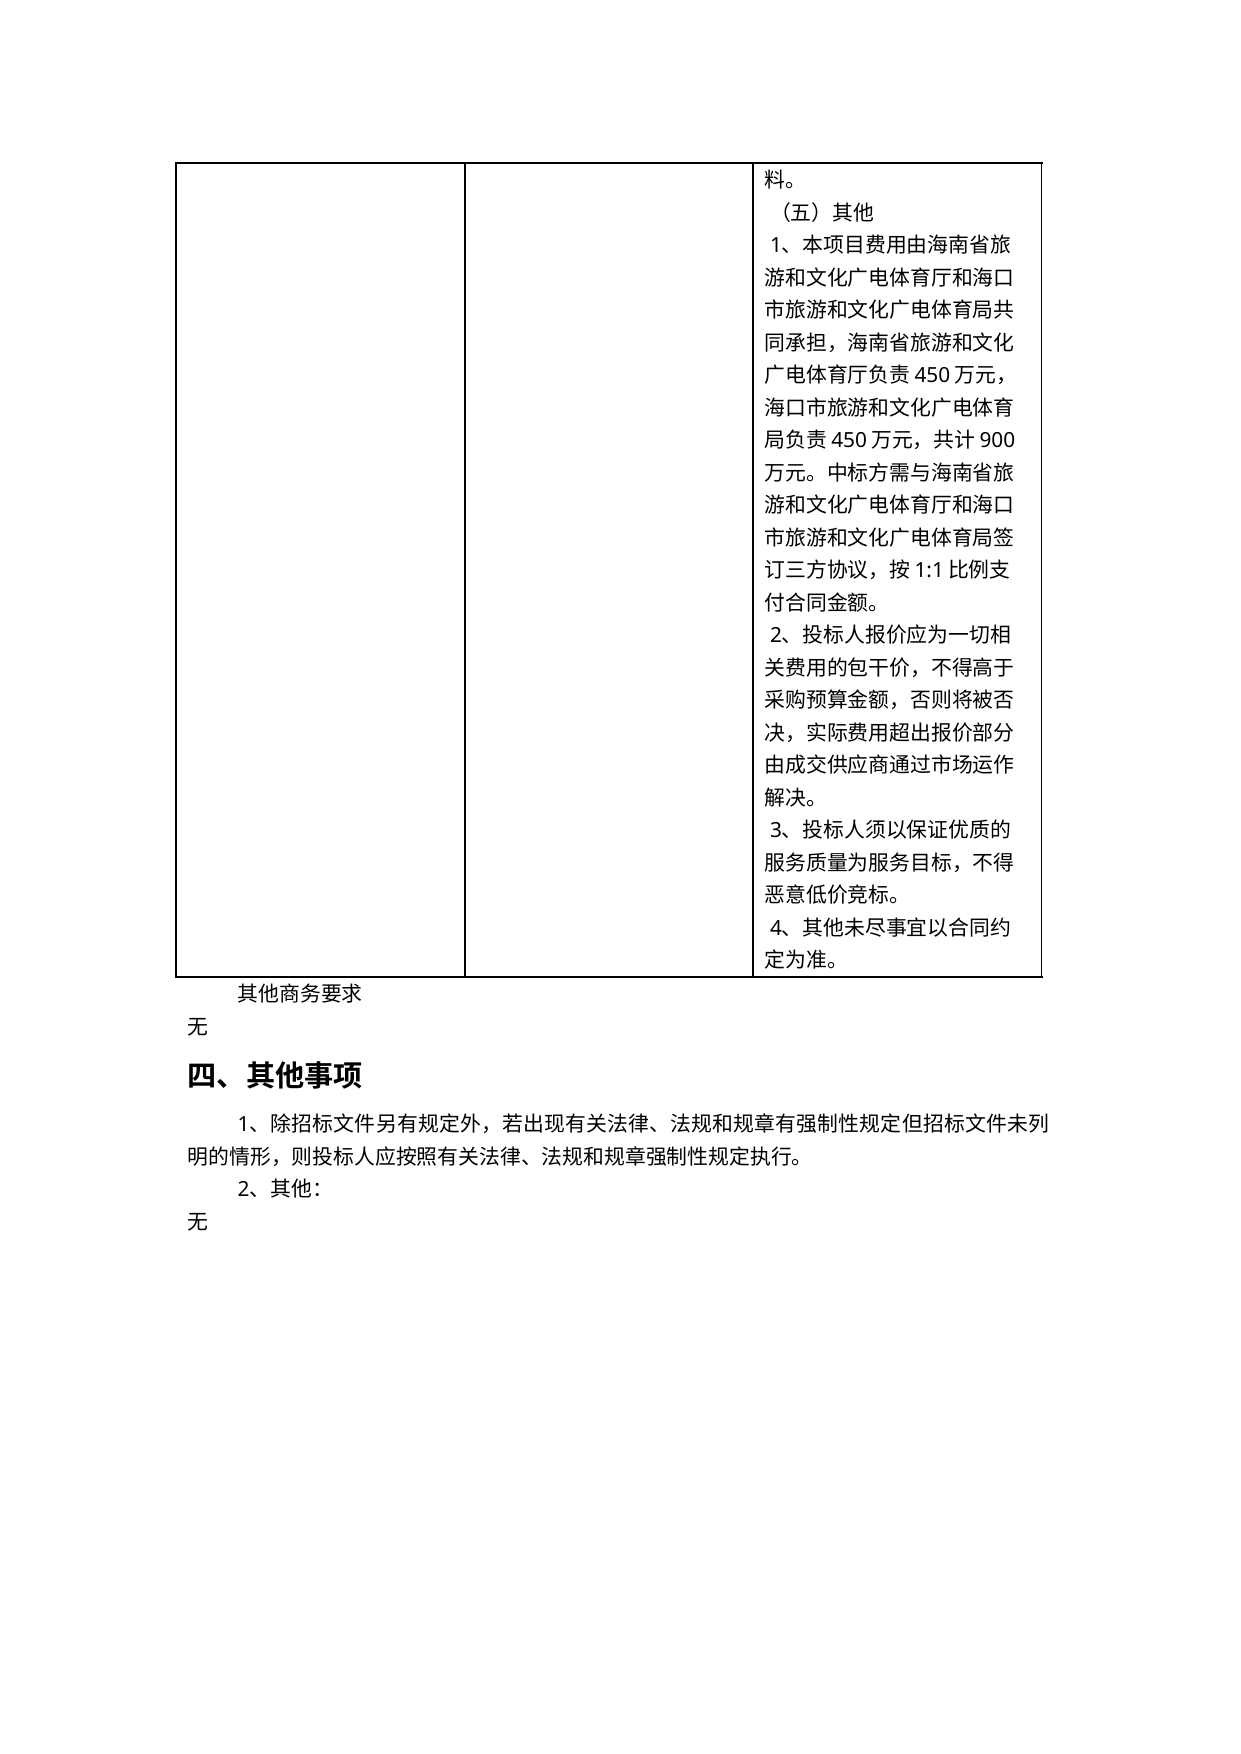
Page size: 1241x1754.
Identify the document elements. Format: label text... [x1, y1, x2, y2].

table_cell 1 [466, 164, 752, 976]
text 2、其他： [187, 1173, 1053, 1205]
text 1、除招标文件另有规定外，若出现有关法律、法规和规章有强制性规定但招标文件未列明的情形，则投标人应按照有关法律、法规和规章强制性规定执行。 [187, 1108, 1053, 1173]
text 四、其他事项 [187, 1043, 1053, 1108]
table_cell [177, 164, 464, 976]
text 其他商务要求 [187, 978, 1053, 1010]
text 无 [187, 1010, 1053, 1043]
text 无 [187, 1205, 1053, 1238]
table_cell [754, 164, 1041, 976]
